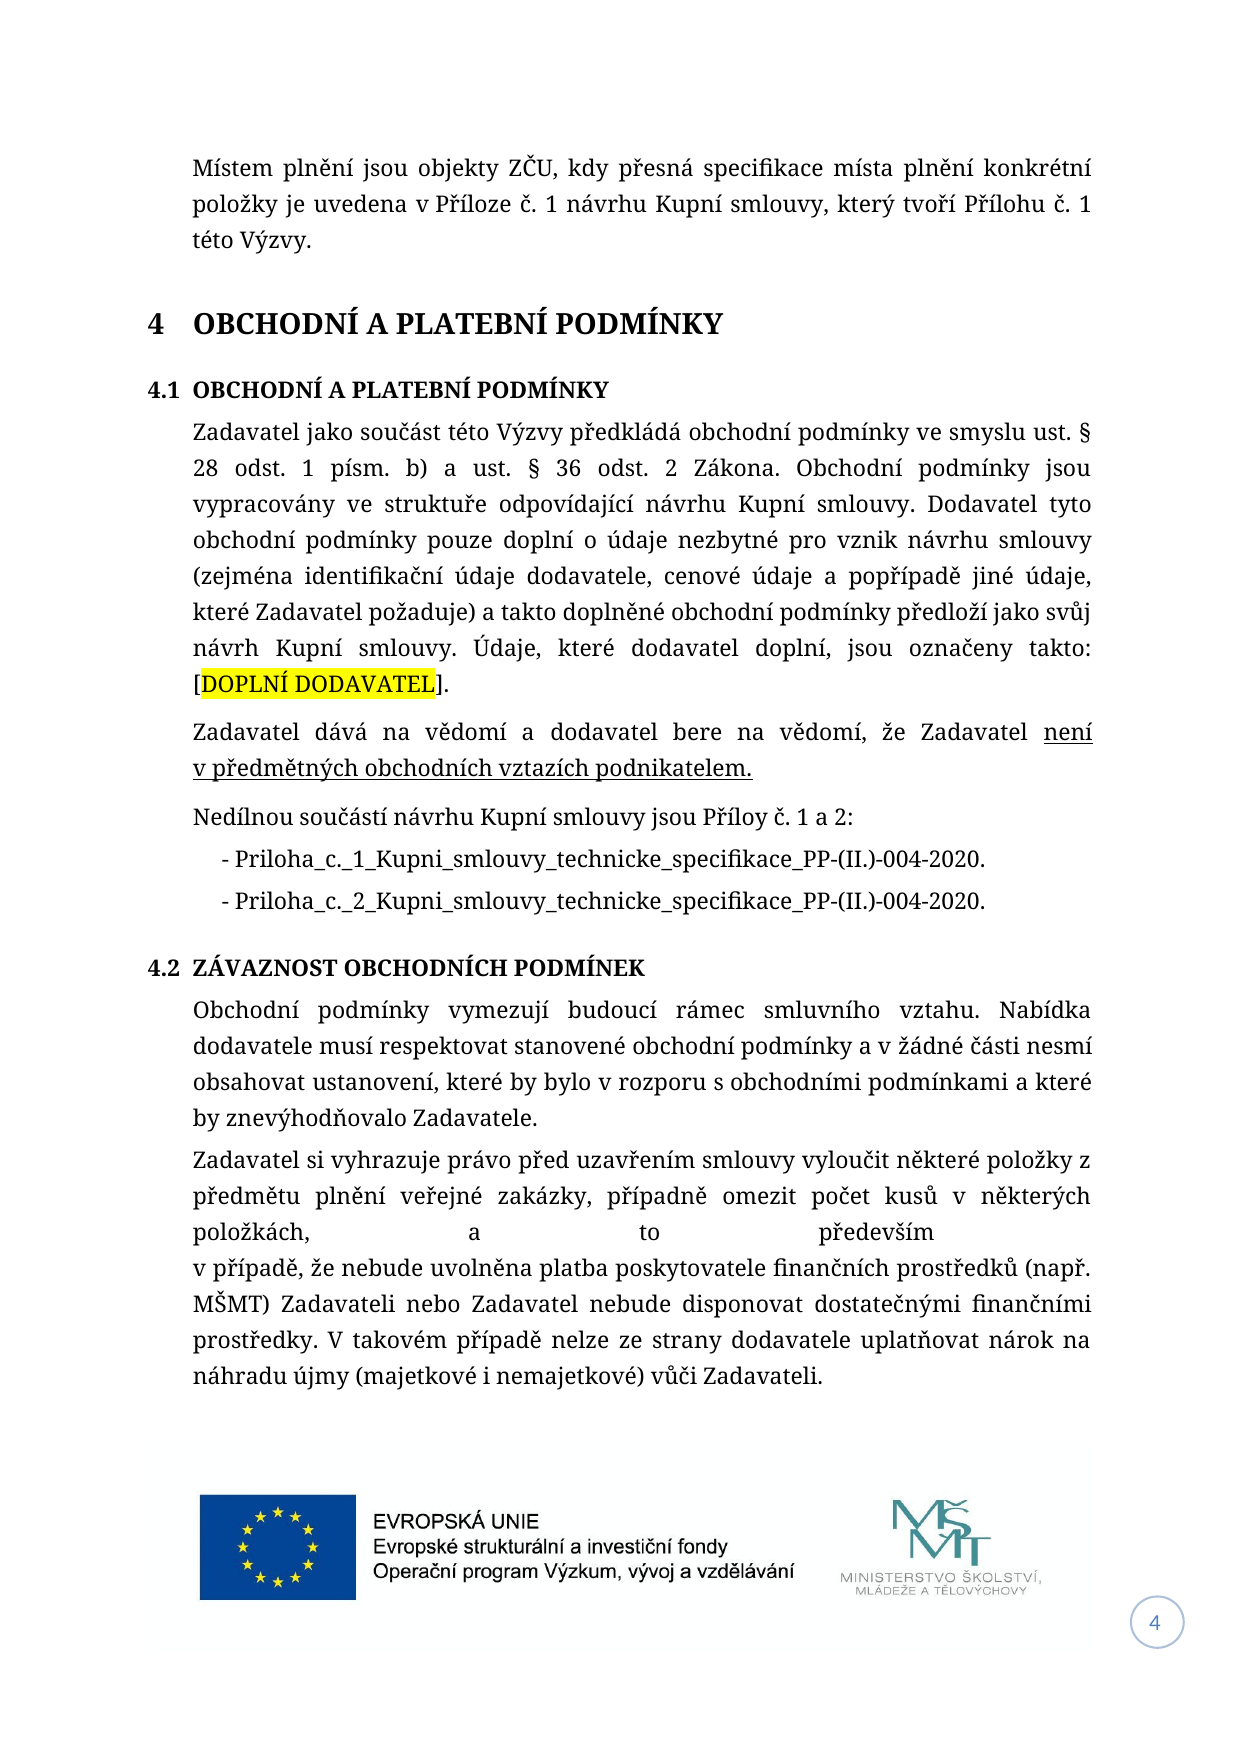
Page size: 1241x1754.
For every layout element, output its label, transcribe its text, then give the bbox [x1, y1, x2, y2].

subtitle OBCHODNÍ A PLATEBNÍ PODMÍNKY [148, 303, 1092, 343]
picture [147, 1442, 1093, 1652]
text Nedílnou součástí návrhu Kupní smlouvy jsou Příloy č. 1 a 2: [193, 801, 1092, 832]
text Obchodní podmínky vymezují budoucí rámec smluvního vztahu. Nabídka dodavatele musí respektovat stanovené obchodní podmínky a v žádné části nesmí obsahovat ustanovení, které by bylo v rozporu s obchodními podmínkami a které by znevýhodňovalo Zadavatele. [193, 994, 1092, 1133]
subtitle OBCHODNÍ A PLATEBNÍ PODMÍNKY [148, 374, 1092, 405]
text Zadavatel jako součást této Výzvy předkládá obchodní podmínky ve smyslu ust. § 28 odst. 1 písm. b) a ust. § 36 odst. 2 Zákona. Obchodní podmínky jsou vypracovány ve struktuře odpovídající návrhu Kupní smlouvy. Dodavatel tyto obchodní podmínky pouze doplní o údaje nezbytné pro vznik návrhu smlouvy (zejména identifikační údaje dodavatele, cenové údaje a popřípadě jiné údaje, které Zadavatel požaduje) a takto doplněné obchodní podmínky předloží jako svůj návrh Kupní smlouvy. Údaje, které dodavatel doplní, jsou označeny takto: [DOPLNÍ DODAVATEL]. [193, 416, 1092, 699]
text Místem plnění jsou objekty ZČU, kdy přesná specifikace místa plnění konkrétní položky je uvedena v Příloze č. 1 návrhu Kupní smlouvy, který tvoří Přílohu č. 1 této Výzvy. [192, 152, 1092, 255]
subtitle ZÁVAZNOST OBCHODNÍCH PODMÍNEK [148, 952, 1092, 983]
text Zadavatel dává na vědomí a dodavatel bere na vědomí, že Zadavatel není v předmětných obchodních vztazích podnikatelem. [193, 716, 1092, 783]
text - Priloha_c._1_Kupni_smlouvy_technicke_specifikace_PP-(II.)-004-2020. [222, 843, 1092, 874]
text Zadavatel si vyhrazuje právo před uzavřením smlouvy vyloučit některé položky z předmětu plnění veřejné zakázky, případně omezit počet kusů v některých položkách, a to především v případě, že nebude uvolněna platba poskytovatele finančních prostředků (např. MŠMT) Zadavateli nebo Zadavatel nebude disponovat dostatečnými finančními prostředky. V takovém případě nelze ze strany dodavatele uplatňovat nárok na náhradu újmy (majetkové i nemajetkové) vůči Zadavateli. [193, 1144, 1092, 1391]
text - Priloha_c._2_Kupni_smlouvy_technicke_specifikace_PP-(II.)-004-2020. [222, 885, 1092, 916]
